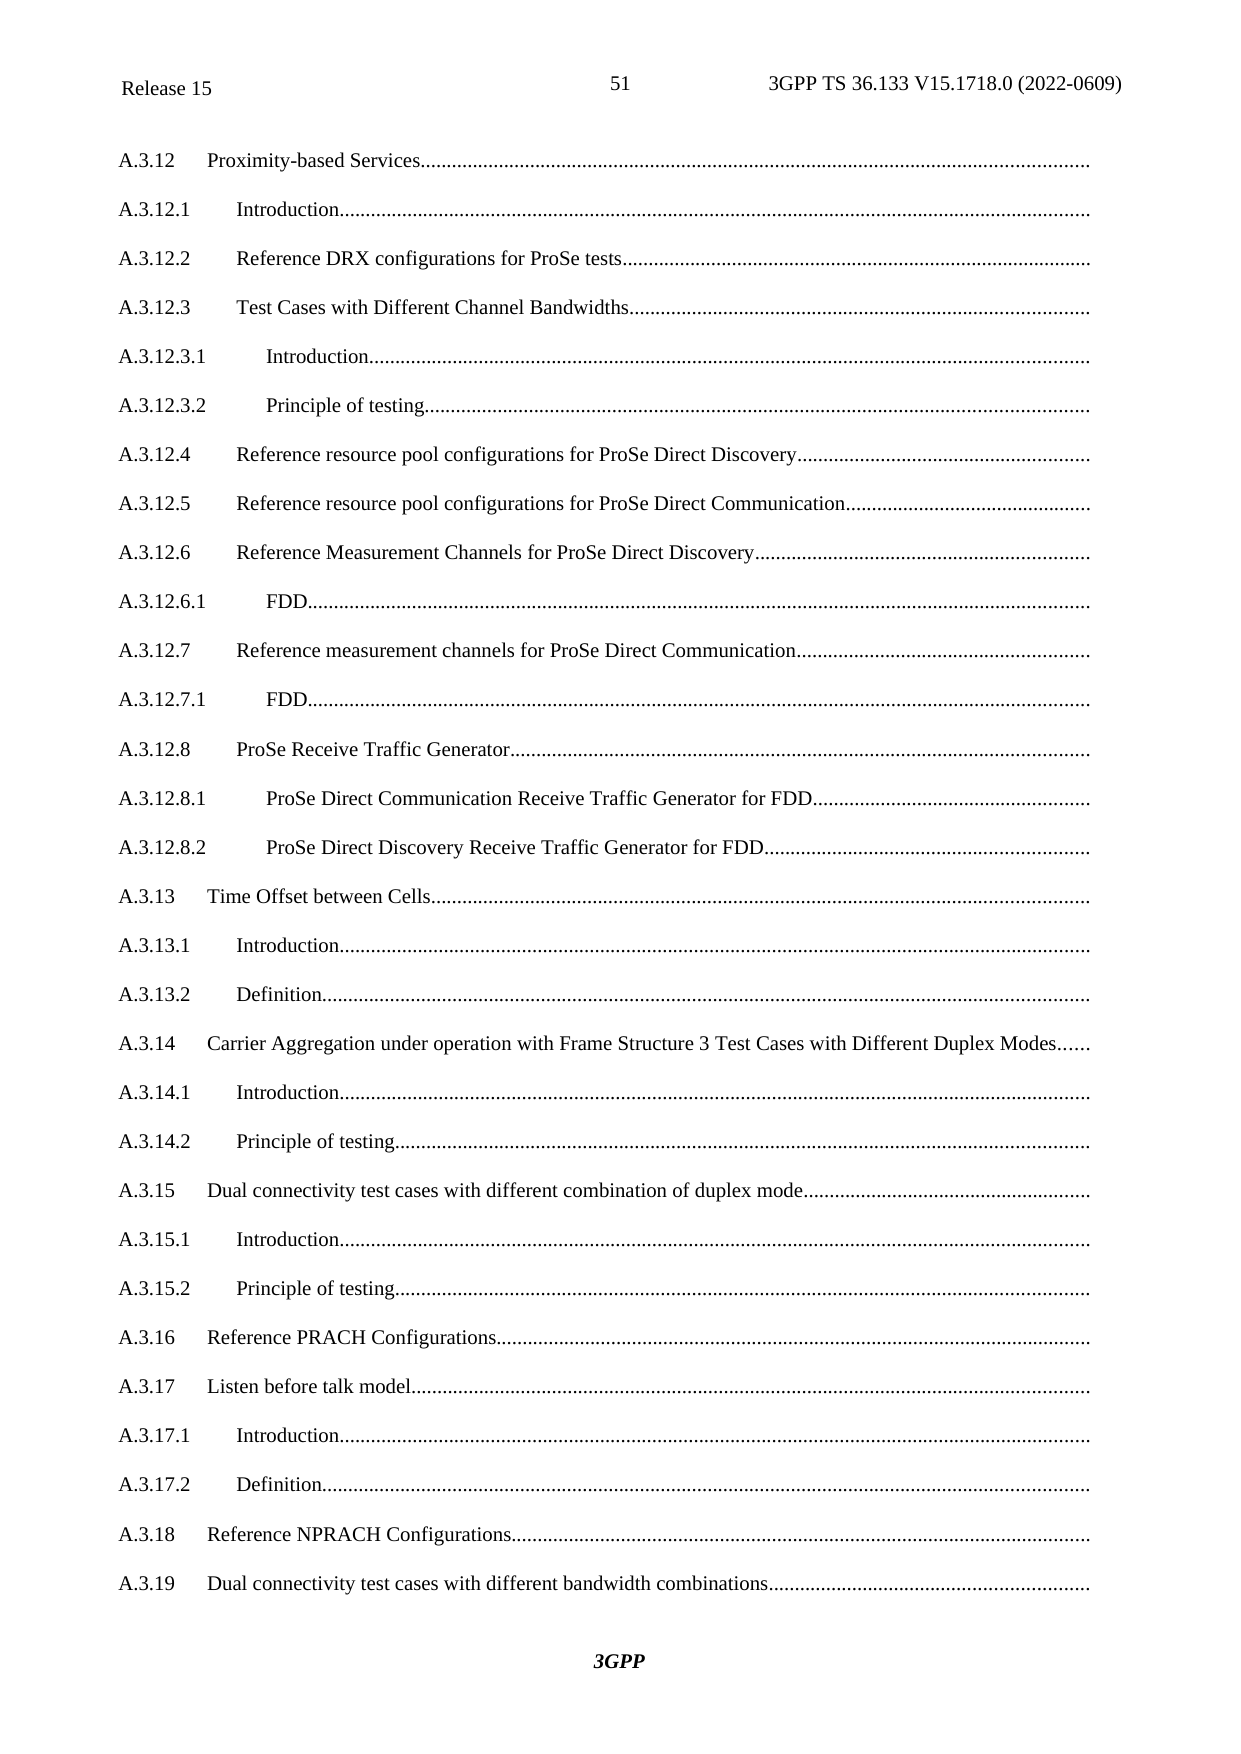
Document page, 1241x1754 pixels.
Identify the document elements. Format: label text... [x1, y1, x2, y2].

text A.3.13.1 Introduction 832 [118, 933, 1078, 957]
text A.3.16 Reference PRACH Configurations 833 [118, 1325, 1078, 1349]
text A.3.12.7.1 FDD 830 [118, 687, 1078, 711]
text A.3.12.3.2 Principle of testing 820 [118, 393, 1078, 417]
text A.3.12.3.1 Introduction 820 [118, 344, 1078, 368]
text A.3.18 Reference NPRACH Configurations 834 [118, 1521, 1078, 1546]
text A.3.12.5 Reference resource pool configurations for ProSe Direct Communication 827 [118, 491, 1078, 515]
text A.3.17.2 Definition 833 [118, 1472, 1078, 1496]
text A.3.12.1 Introduction 819 [118, 197, 1078, 221]
text A.3.12.2 Reference DRX configurations for ProSe tests 819 [118, 246, 1078, 270]
text A.3.17 Listen before talk model 833 [118, 1374, 1078, 1398]
text A.3.12 Proximity-based Services 819 [118, 148, 1078, 172]
text A.3.17.1 Introduction 833 [118, 1423, 1078, 1447]
text A.3.12.8.2 ProSe Direct Discovery Receive Traffic Generator for FDD 831 [118, 834, 1078, 859]
text A.3.12.8.1 ProSe Direct Communication Receive Traffic Generator for FDD 831 [118, 786, 1078, 809]
text A.3.15.2 Principle of testing 832 [118, 1276, 1078, 1300]
text A.3.19 Dual connectivity test cases with different bandwidth combinations 835 [118, 1571, 1078, 1594]
text A.3.14.1 Introduction 832 [118, 1080, 1078, 1104]
text A.3.14.2 Principle of testing 832 [118, 1129, 1078, 1153]
text A.3.15.1 Introduction 832 [118, 1227, 1078, 1251]
text A.3.12.6 Reference Measurement Channels for ProSe Direct Discovery 830 [118, 540, 1078, 564]
text A.3.12.7 Reference measurement channels for ProSe Direct Communication 830 [118, 638, 1078, 662]
text A.3.14 Carrier Aggregation under operation with Frame Structure 3 Test Cases with Different Duplex Modes 832 [118, 1031, 1078, 1055]
text A.3.13.2 Definition 832 [118, 982, 1078, 1006]
text A.3.15 Dual connectivity test cases with different combination of duplex mode 832 [118, 1178, 1078, 1202]
text A.3.13 Time Offset between Cells 832 [118, 884, 1078, 908]
text A.3.12.3 Test Cases with Different Channel Bandwidths 820 [118, 295, 1078, 319]
text A.3.12.6.1 FDD 830 [118, 589, 1078, 613]
text A.3.12.4 Reference resource pool configurations for ProSe Direct Discovery 820 [118, 442, 1078, 466]
text A.3.12.8 ProSe Receive Traffic Generator 831 [118, 736, 1078, 761]
